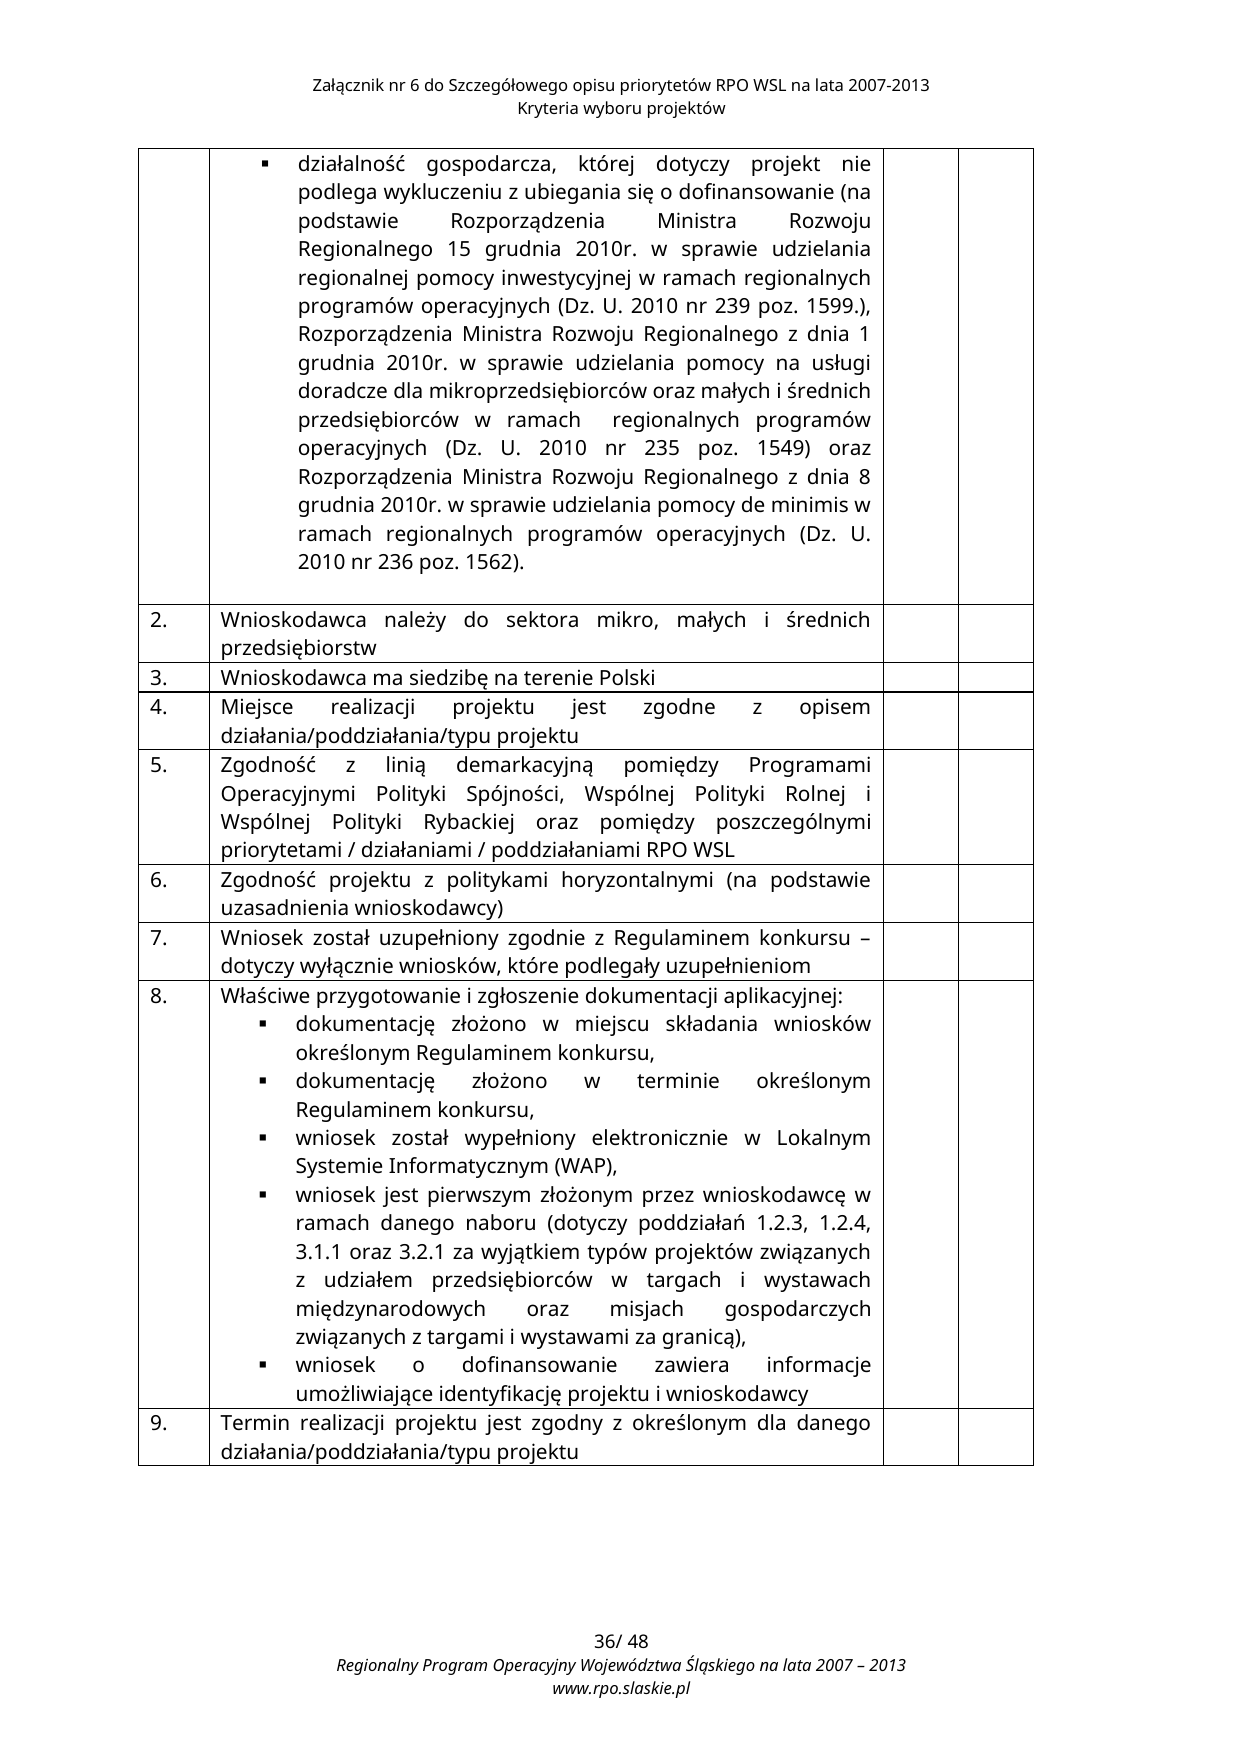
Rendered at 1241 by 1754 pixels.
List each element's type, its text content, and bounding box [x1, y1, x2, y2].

table_cell [884, 149, 958, 604]
table_cell [959, 923, 1033, 980]
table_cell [210, 149, 883, 604]
table_cell Wnioskodawca należy do sektora mikro, małych i średnich przedsiębiorstw [210, 605, 883, 662]
table_cell [884, 693, 958, 749]
table_cell 3. [139, 663, 209, 691]
table_cell [959, 605, 1033, 662]
table_cell [884, 663, 958, 691]
table_cell [959, 981, 1033, 1407]
table_cell [959, 149, 1033, 604]
table_cell [884, 865, 958, 922]
table_cell [884, 750, 958, 864]
table_cell Termin realizacji projektu jest zgodny z określonym dla danego działania/poddziałania/typu projektu [210, 1409, 883, 1465]
table_cell 7. [139, 923, 209, 980]
table_cell 6. [139, 865, 209, 922]
table_cell Wnioskodawca ma siedzibę na terenie Polski [210, 663, 883, 691]
table_cell Zgodność projektu z politykami horyzontalnymi (na podstawie uzasadnienia wnioskodawcy) [210, 865, 883, 922]
table_cell 4. [139, 693, 209, 749]
table_cell 9. [139, 1409, 209, 1465]
table_cell [959, 663, 1033, 691]
table_cell 1. [139, 149, 209, 604]
table_cell Zgodność z linią demarkacyjną pomiędzy Programami Operacyjnymi Polityki Spójności, Wspólnej Polityki Rolnej i Wspólnej Polityki Rybackiej oraz pomiędzy poszczególnymi priorytetami / działaniami / poddziałaniami RPO WSL [210, 750, 883, 864]
table_cell Właściwe przygotowanie i zgłoszenie dokumentacji aplikacyjnej: dokumentację złożono w miejscu składania wniosków określonym Regulaminem konkursu, dokumentację złożono w terminie określonym Regulaminem konkursu, wniosek został wypełniony elektronicznie w Lokalnym Systemie Informatycznym (WAP), wniosek jest pierwszym złożonym przez wnioskodawcę w ramach danego naboru (dotyczy poddziałań 1.2.3, 1.2.4, 3.1.1 oraz 3.2.1 za wyjątkiem typów projektów związanych z udziałem przedsiębiorców w targach i wystawach międzynarodowych oraz misjach gospodarczych związanych z targami i wystawami za granicą), wniosek o dofinansowanie zawiera informacje umożliwiające identyfikację projektu i wnioskodawcy [210, 981, 883, 1407]
table_cell [959, 1409, 1033, 1465]
table_cell 5. [139, 750, 209, 864]
table_cell [959, 865, 1033, 922]
table_cell [884, 605, 958, 662]
table_cell Miejsce realizacji projektu jest zgodne z opisem działania/poddziałania/typu projektu [210, 693, 883, 749]
table_cell 2. [139, 605, 209, 662]
table_cell Wniosek został uzupełniony zgodnie z Regulaminem konkursu – dotyczy wyłącznie wniosków, które podlegały uzupełnieniom [210, 923, 883, 980]
table_cell [884, 981, 958, 1407]
table_cell 8. [139, 981, 209, 1407]
table_cell [959, 693, 1033, 749]
table_cell [884, 923, 958, 980]
table_cell [884, 1409, 958, 1465]
table_cell [959, 750, 1033, 864]
